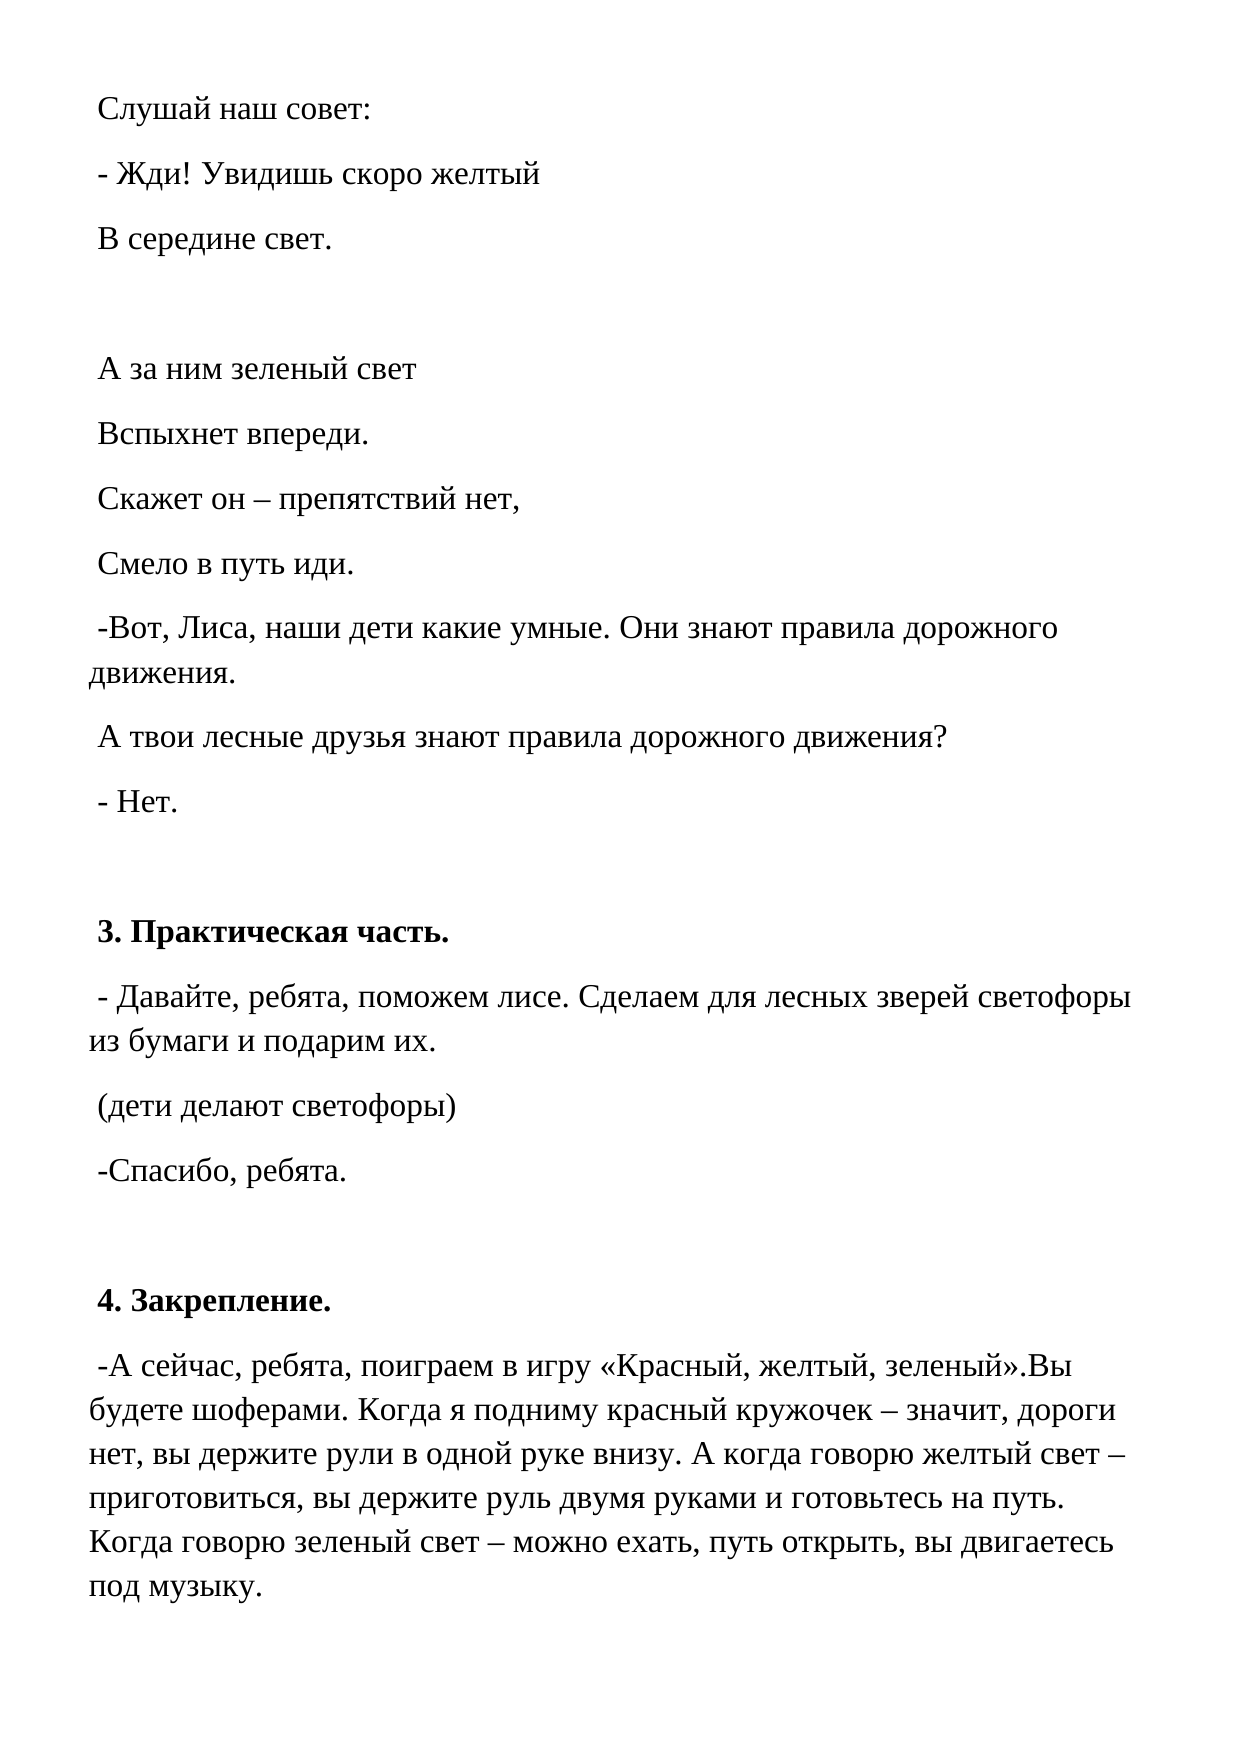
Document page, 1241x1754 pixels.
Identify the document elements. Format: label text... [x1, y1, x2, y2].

text - Давайте, ребята, поможем лисе. Сделаем для лесных зверей светофоры из бумаги и подарим их. [89, 976, 1152, 1059]
text Слушай наш совет: [89, 89, 1152, 127]
text Скажет он – препятствий нет, [89, 478, 1152, 516]
text -Спасибо, ребята. [89, 1150, 1152, 1188]
text Смело в путь иди. [89, 543, 1152, 581]
text А за ним зеленый свет [89, 348, 1152, 387]
text (дети делают светофоры) [89, 1085, 1152, 1124]
text А твои лесные друзья знают правила дорожного движения? [89, 717, 1152, 755]
text -Вот, Лиса, наши дети какие умные. Они знают правила дорожного движения. [89, 608, 1152, 690]
text - Жди! Увидишь скоро желтый [89, 153, 1152, 192]
text Вспыхнет впереди. [89, 413, 1152, 451]
text - Нет. [89, 782, 1152, 820]
text 4. Закрепление. [89, 1280, 1152, 1318]
text -А сейчас, ребята, поиграем в игру «Красный, желтый, зеленый».Вы будете шоферами. Когда я подниму красный кружочек – значит, дороги нет, вы держите рули в одной руке внизу. А когда говорю желтый свет – приготовиться, вы держите руль двумя руками и готовьтесь на путь. Когда говорю зеленый свет – можно ехать, путь открыть, вы двигаетесь под музыку. [89, 1345, 1152, 1603]
text В середине свет. [89, 218, 1152, 257]
text 3. Практическая часть. [89, 911, 1152, 950]
